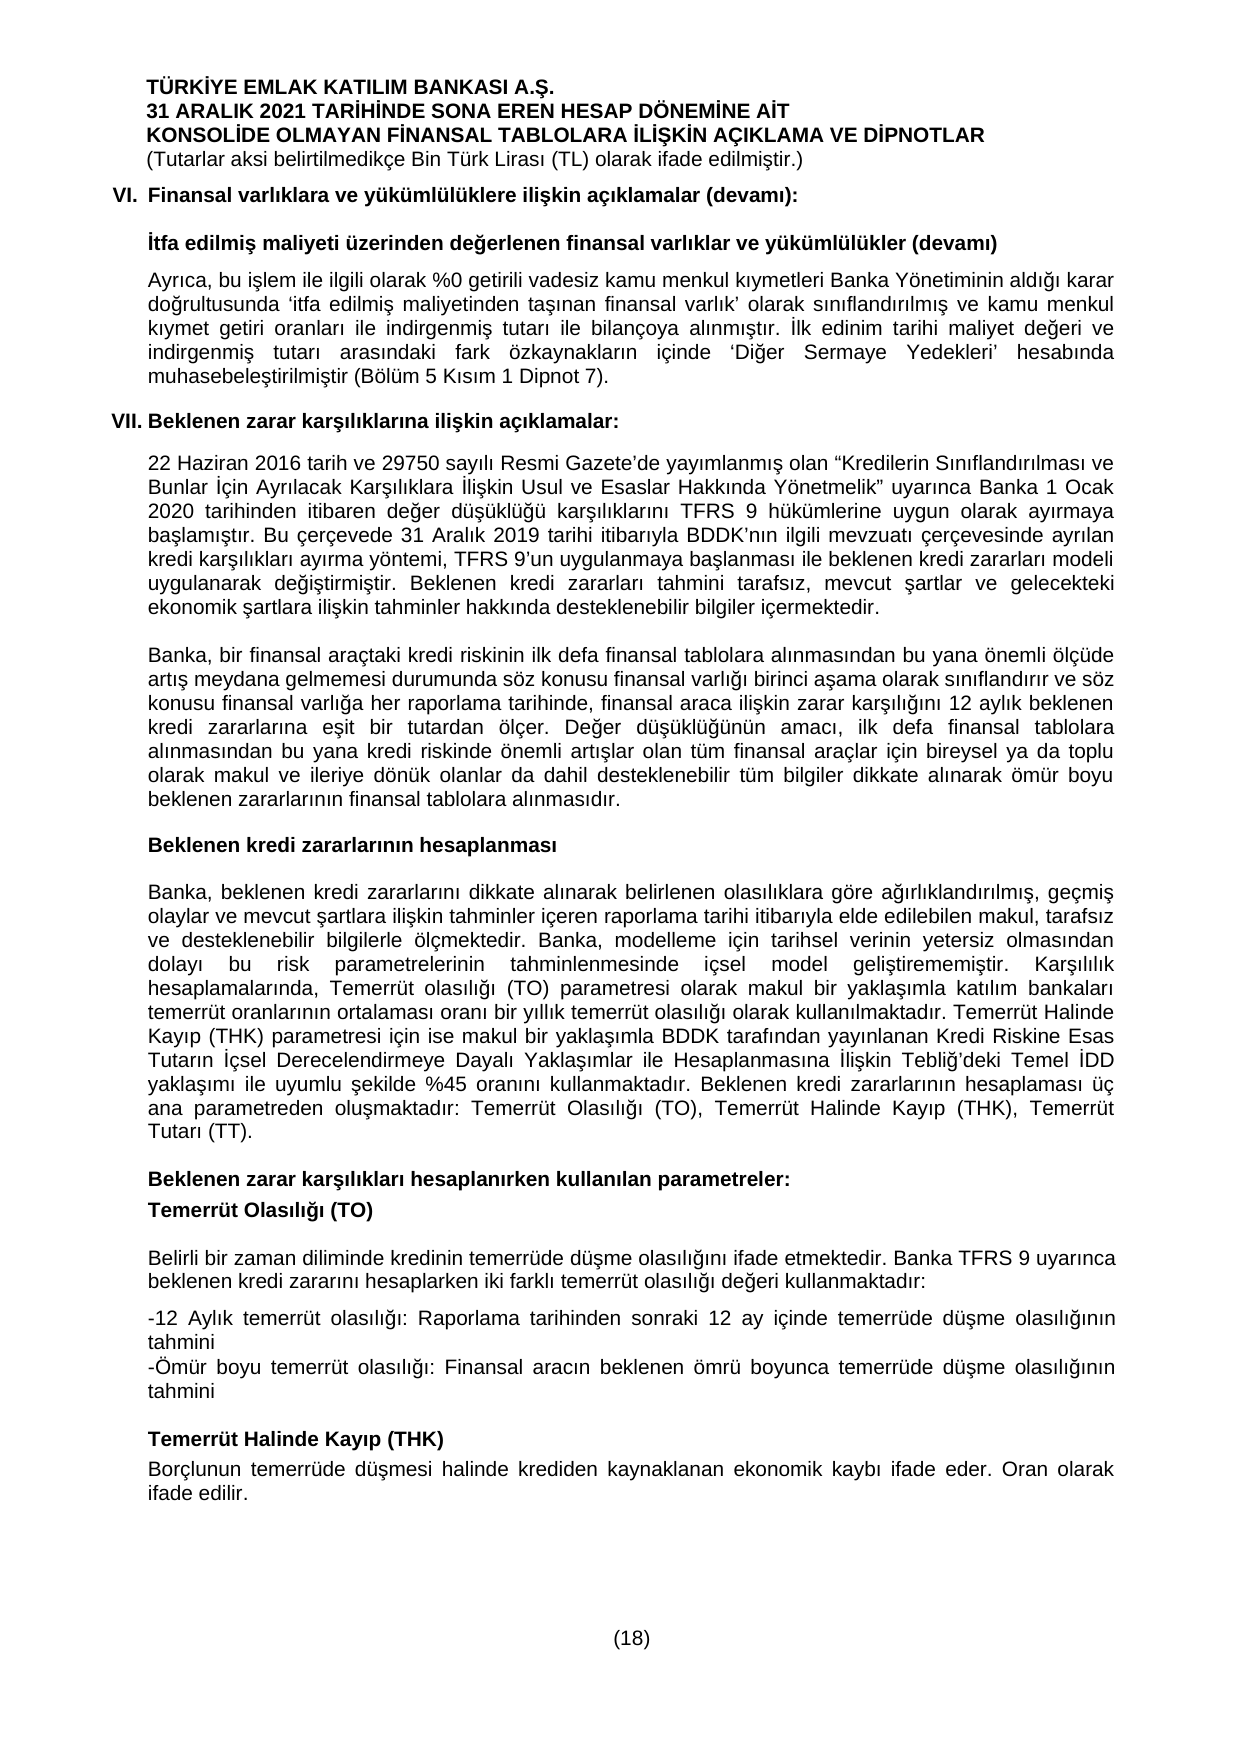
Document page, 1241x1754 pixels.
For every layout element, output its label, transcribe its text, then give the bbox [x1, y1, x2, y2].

text Beklenen zarar karşılıkları hesaplanırken kullanılan parametreler: [148, 1167, 1116, 1191]
text VII. Beklenen zarar karşılıklarına ilişkin açıklamalar: [89, 410, 984, 433]
text İtfa edilmiş maliyeti üzerinden değerlenen finansal varlıklar ve yükümlülükler (devamı) [148, 231, 1116, 255]
text Banka, bir finansal araçtaki kredi riskinin ilk defa finansal tablolara alınmasından bu yana önemli ölçüde artış meydana gelmemesi durumunda söz konusu finansal varlığı birinci aşama olarak sınıflandırır ve söz konusu finansal varlığa her raporlama tarihinde, finansal araca ilişkin zarar karşılığını 12 aylık beklenen kredi zararlarına eşit bir tutardan ölçer. Değer düşüklüğünün amacı, ilk defa finansal tablolara alınmasından bu yana kredi riskinde önemli artışlar olan tüm finansal araçlar için bireysel ya da toplu olarak makul ve ileriye dönük olanlar da dahil desteklenebilir tüm bilgiler dikkate alınarak ömür boyu beklenen zararlarının finansal tablolara alınmasıdır. [148, 643, 1116, 810]
text ‐Ömür boyu temerrüt olasılığı: Finansal aracın beklenen ömrü boyunca temerrüde düşme olasılığının tahmini [148, 1354, 1117, 1403]
text 22 Haziran 2016 tarih ve 29750 sayılı Resmi Gazete’de yayımlanmış olan “Kredilerin Sınıflandırılması ve Bunlar İçin Ayrılacak Karşılıklara İlişkin Usul ve Esaslar Hakkında Yönetmelik” uyarınca Banka 1 Ocak 2020 tarihinden itibaren değer düşüklüğü karşılıklarını TFRS 9 hükümlerine uygun olarak ayırmaya başlamıştır. Bu çerçevede 31 Aralık 2019 tarihi itibarıyla BDDK’nın ilgili mevzuatı çerçevesinde ayrılan kredi karşılıkları ayırma yöntemi, TFRS 9’un uygulanmaya başlanması ile beklenen kredi zararları modeli uygulanarak değiştirmiştir. Beklenen kredi zararları tahmini tarafsız, mevcut şartlar ve gelecekteki ekonomik şartlara ilişkin tahminler hakkında desteklenebilir bilgiler içermektedir. [148, 451, 1116, 619]
text Borçlunun temerrüde düşmesi halinde krediden kaynaklanan ekonomik kaybı ifade eder. Oran olarak ifade edilir. [148, 1457, 1116, 1505]
text Temerrüt Halinde Kayıp (THK) [148, 1427, 1116, 1451]
text -12 Aylık temerrüt olasılığı: Raporlama tarihinden sonraki 12 ay içinde temerrüde düşme olasılığının tahmini [148, 1306, 1117, 1354]
text Ayrıca, bu işlem ile ilgili olarak %0 getirili vadesiz kamu menkul kıymetleri Banka Yönetiminin aldığı karar doğrultusunda ‘itfa edilmiş maliyetinden taşınan finansal varlık’ olarak sınıflandırılmış ve kamu menkul kıymet getiri oranları ile indirgenmiş tutarı ile bilançoya alınmıştır. İlk edinim tarihi maliyet değeri ve indirgenmiş tutarı arasındaki fark özkaynakların içinde ‘Diğer Sermaye Yedekleri’ hesabında muhasebeleştirilmiştir (Bölüm 5 Kısım 1 Dipnot 7). [148, 268, 1116, 387]
text Temerrüt Olasılığı (TO) [148, 1197, 1116, 1221]
text Beklenen kredi zararlarının hesaplanması [148, 834, 1116, 857]
text VI. Finansal varlıklara ve yükümlülüklere ilişkin açıklamalar (devamı): [112, 183, 1116, 207]
text Banka, beklenen kredi zararlarını dikkate alınarak belirlenen olasılıklara göre ağırlıklandırılmış, geçmiş olaylar ve mevcut şartlara ilişkin tahminler içeren raporlama tarihi itibarıyla elde edilebilen makul, tarafsız ve desteklenebilir bilgilerle ölçmektedir. Banka, modelleme için tarihsel verinin yetersiz olmasından dolayı bu risk parametrelerinin tahminlenmesinde içsel model geliştirememiştir. Karşılılık hesaplamalarında, Temerrüt olasılığı (TO) parametresi olarak makul bir yaklaşımla katılım bankaları temerrüt oranlarının ortalaması oranı bir yıllık temerrüt olasılığı olarak kullanılmaktadır. Temerrüt Halinde Kayıp (THK) parametresi için ise makul bir yaklaşımla BDDK tarafından yayınlanan Kredi Riskine Esas Tutarın İçsel Derecelendirmeye Dayalı Yaklaşımlar ile Hesaplanmasına İlişkin Tebliğ’deki Temel İDD yaklaşımı ile uyumlu şekilde %45 oranını kullanmaktadır. Beklenen kredi zararlarının hesaplaması üç ana parametreden oluşmaktadır: Temerrüt Olasılığı (TO), Temerrüt Halinde Kayıp (THK), Temerrüt Tutarı (TT). [148, 880, 1116, 1143]
text Belirli bir zaman diliminde kredinin temerrüde düşme olasılığını ifade etmektedir. Banka TFRS 9 uyarınca beklenen kredi zararını hesaplarken iki farklı temerrüt olasılığı değeri kullanmaktadır: [148, 1245, 1117, 1293]
